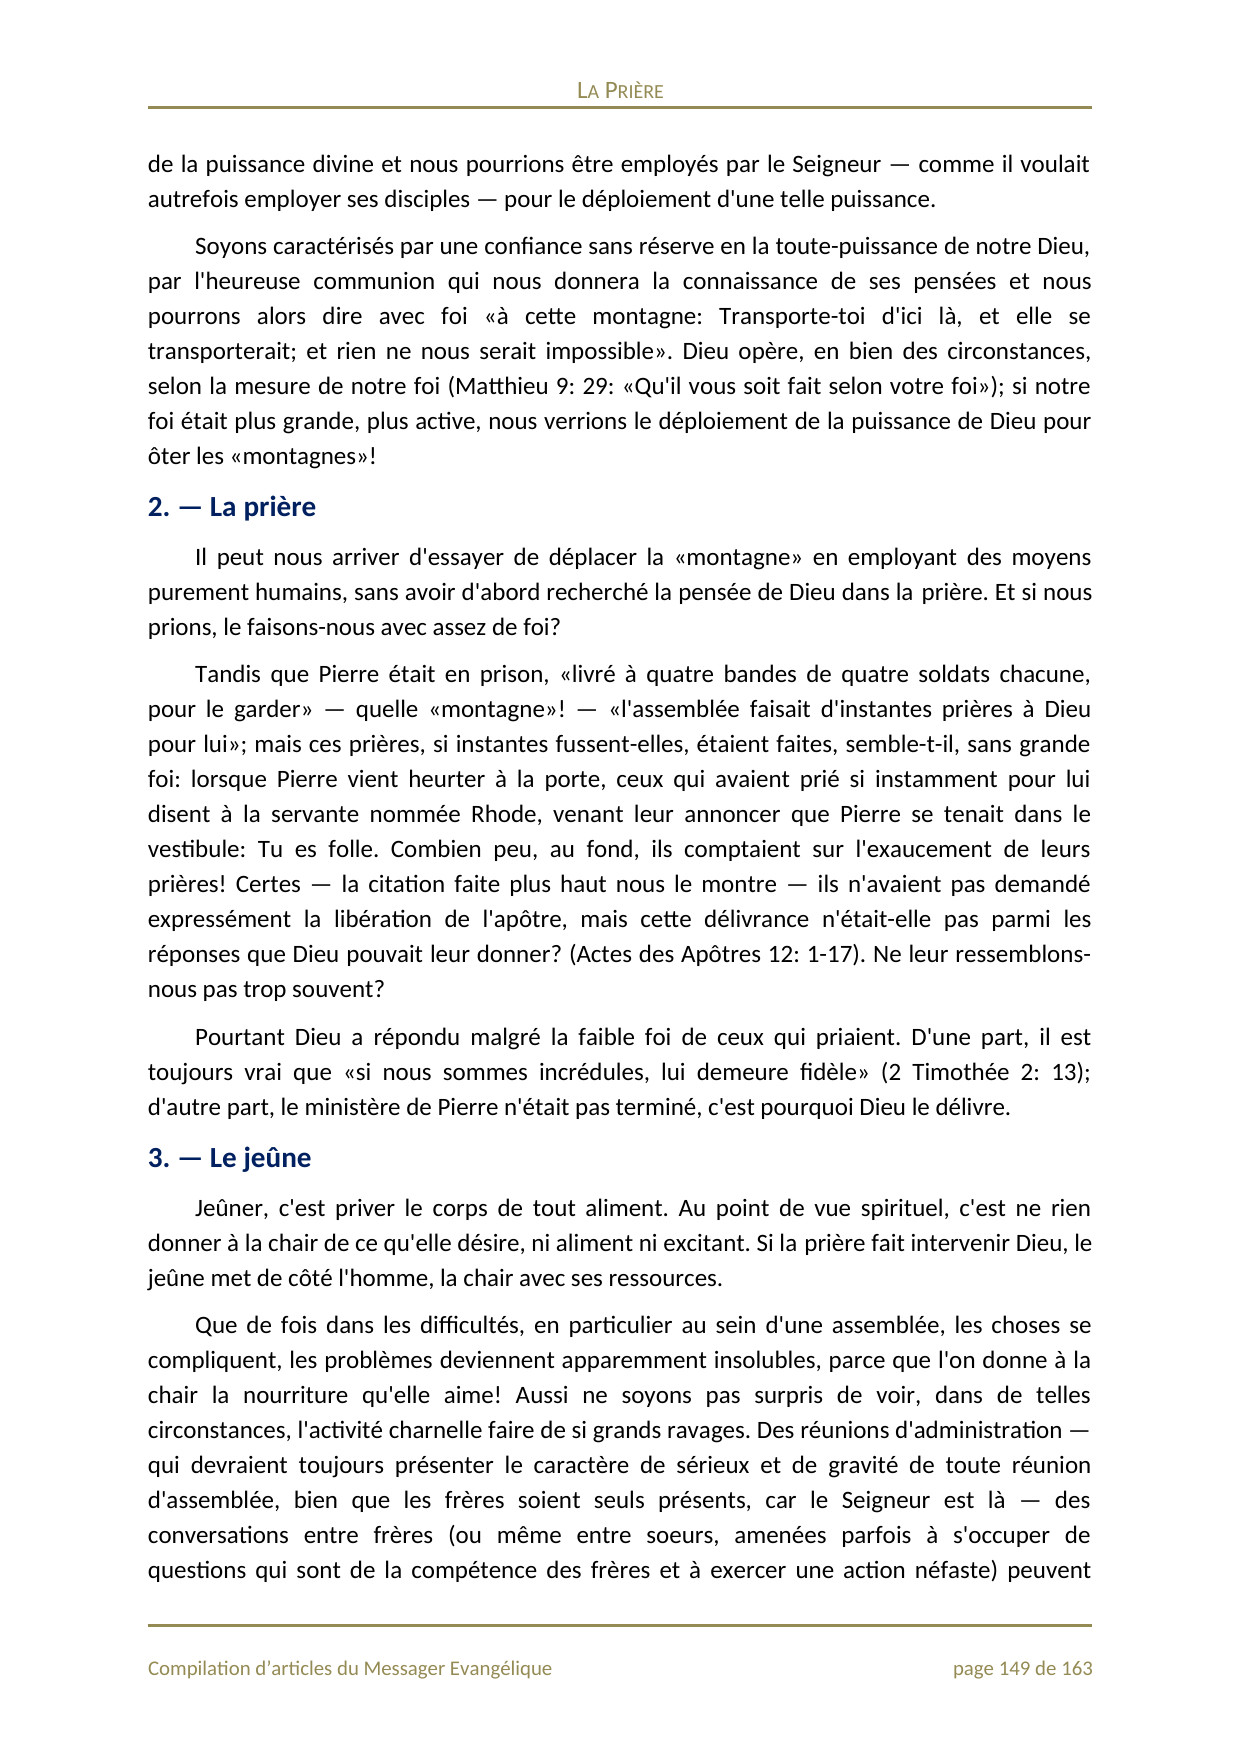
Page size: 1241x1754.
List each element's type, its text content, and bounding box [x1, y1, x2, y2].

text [148, 148, 1092, 213]
text Pourtant Dieu a répondu malgré la faible foi de ceux qui priaient. D'une part, il est toujours vrai que «si nous sommes incrédules, lui demeure fidèle» (2 Timothée 2: 13); d'autre part, le ministère de Pierre n'était pas terminé, c'est pourquoi Dieu le délivre. [148, 1021, 1092, 1122]
text Tandis que Pierre était en prison, «livré à quatre bandes de quatre soldats chacune, pour le garder» — quelle «montagne»! — «l'assemblée faisait d'instantes prières à Dieu pour lui»; mais ces prières, si instantes fussent-elles, étaient faites, semble-t-il, sans grande foi: lorsque Pierre vient heurter à la porte, ceux qui avaient prié si instamment pour lui disent à la servante nommée Rhode, venant leur annoncer que Pierre se tenait dans le vestibule: Tu es folle. Combien peu, au fond, ils comptaient sur l'exaucement de leurs prières! Certes — la citation faite plus haut nous le montre — ils n'avaient pas demandé expressément la libération de l'apôtre, mais cette délivrance n'était-elle pas parmi les réponses que Dieu pouvait leur donner? (Actes des Apôtres 12: 1-17). Ne leur ressemblons-nous pas trop souvent? [148, 659, 1092, 1004]
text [148, 1309, 1092, 1585]
subtitle 3. — Le jeûne [148, 1139, 1092, 1174]
subtitle 2. — La prière [148, 488, 1092, 523]
text Jeûner, c'est priver le corps de tout aliment. Au point de vue spirituel, c'est ne rien donner à la chair de ce qu'elle désire, ni aliment ni excitant. Si la prière fait intervenir Dieu, le jeûne met de côté l'homme, la chair avec ses ressources. [148, 1192, 1092, 1293]
text Il peut nous arriver d'essayer de déplacer la «montagne» en employant des moyens purement humains, sans avoir d'abord recherché la pensée de Dieu dans la prière. Et si nous prions, le faisons-nous avec assez de foi? [148, 541, 1092, 642]
text Soyons caractérisés par une confiance sans réserve en la toute-puissance de notre Dieu, par l'heureuse communion qui nous donnera la connaissance de ses pensées et nous pourrons alors dire avec foi «à cette montagne: Transporte-toi d'ici là, et elle se transporterait; et rien ne nous serait impossible». Dieu opère, en bien des circonstances, selon la mesure de notre foi (Matthieu 9: 29: «Qu'il vous soit fait selon votre foi»); si notre foi était plus grande, plus active, nous verrions le déploiement de la puissance de Dieu pour ôter les «montagnes»! [148, 230, 1092, 471]
